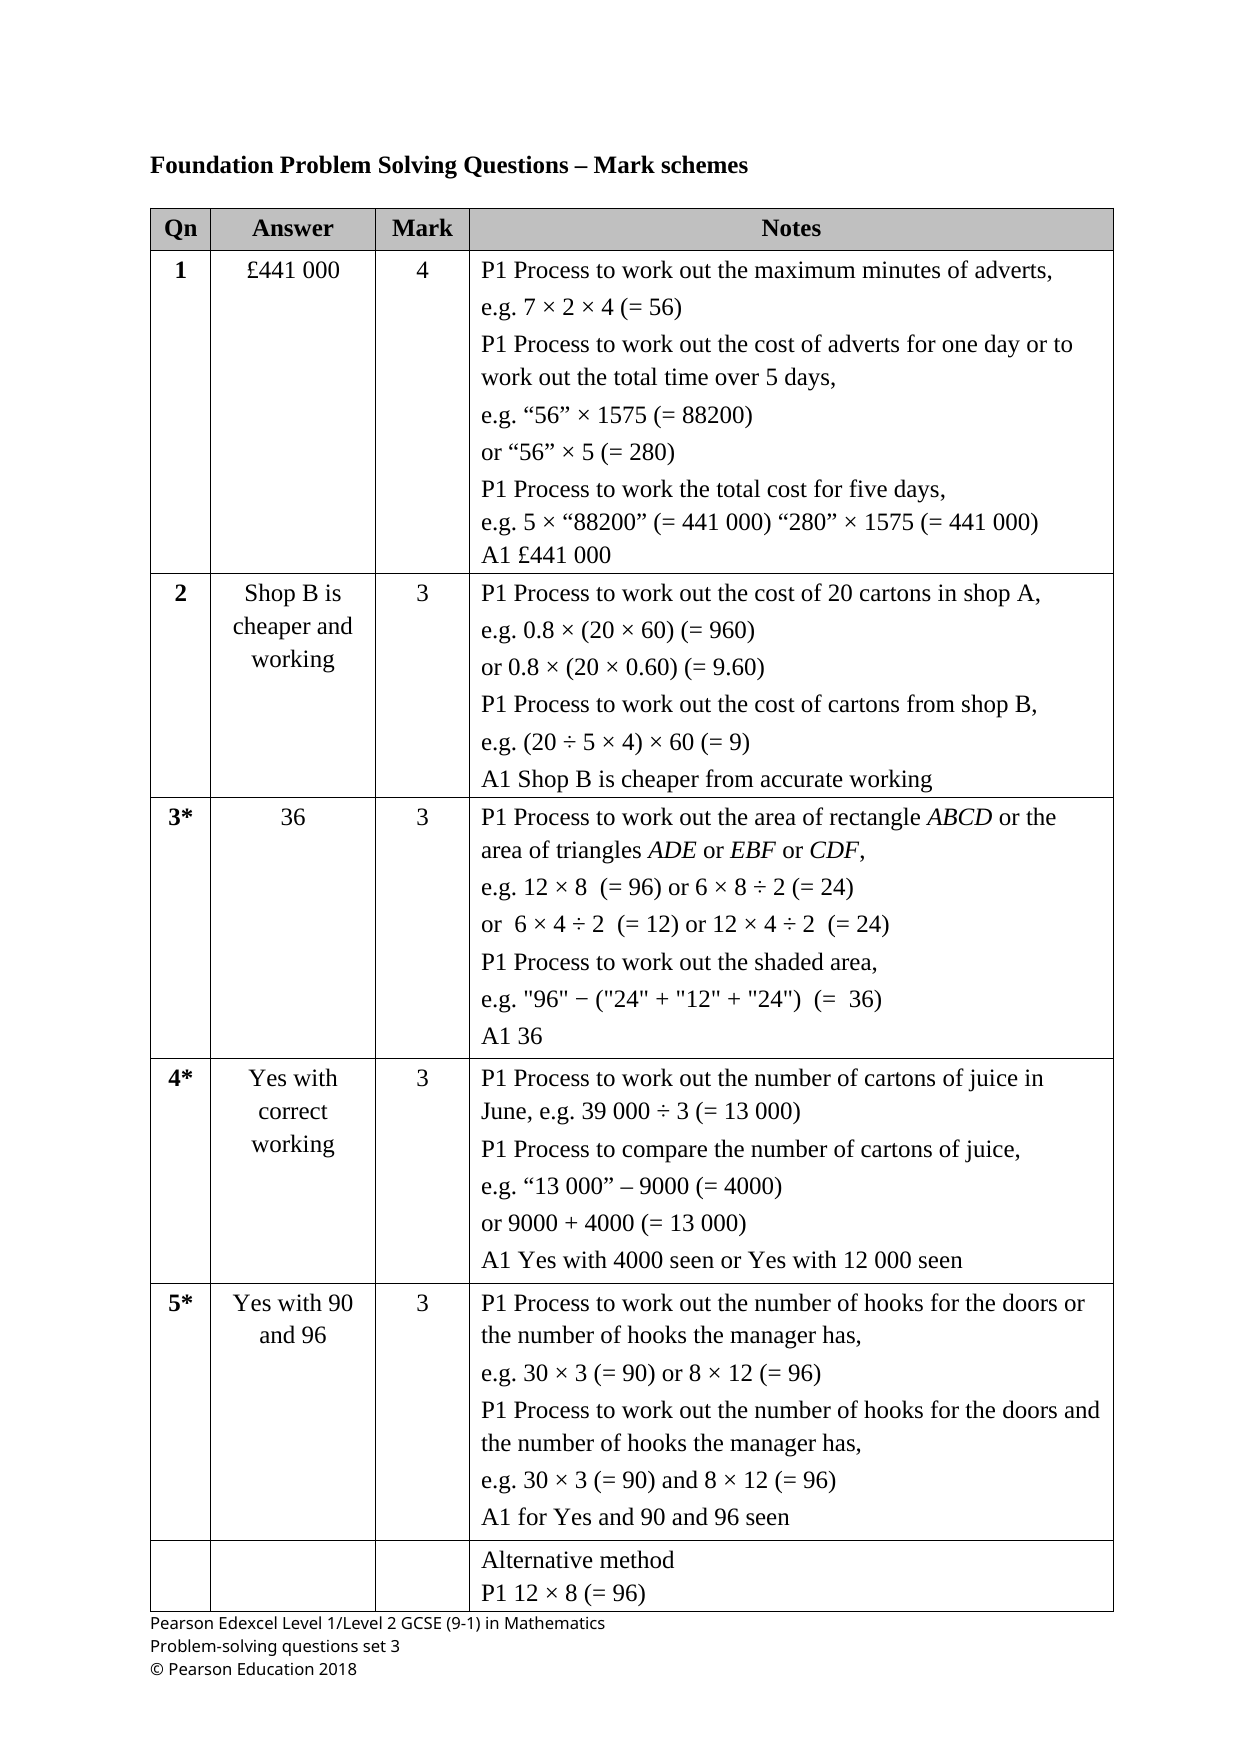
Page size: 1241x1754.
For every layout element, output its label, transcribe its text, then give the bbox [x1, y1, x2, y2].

table_cell 2 [151, 574, 210, 797]
table_cell Yes with 90 and 96 [211, 1284, 375, 1539]
table_header Qn [151, 209, 210, 250]
table_cell 3 [376, 1284, 469, 1539]
table_cell P1 Process to work out the cost of 20 cartons in shop A, e.g. 0.8 × (20 × 60) (= 960) or 0.8 × (20 × 0.60) (= 9.60) P1 Process to work out the cost of cartons from shop B, e.g. (20 ÷ 5 × 4) × 60 (= 9) A1 Shop B is cheaper from accurate working [470, 574, 1113, 797]
table_cell P1 Process to work out the number of cartons of juice in June, e.g. 39 000 ÷ 3 (= 13 000) P1 Process to compare the number of cartons of juice, e.g. “13 000” – 9000 (= 4000) or 9000 + 4000 (= 13 000) A1 Yes with 4000 seen or Yes with 12 000 seen [470, 1059, 1113, 1282]
table_cell Shop B is cheaper and working [211, 574, 375, 797]
table_cell P1 Process to work out the maximum minutes of adverts, e.g. 7 × 2 × 4 (= 56) P1 Process to work out the cost of adverts for one day or to work out the total time over 5 days, e.g. “56” × 1575 (= 88200) or “56” × 5 (= 280) P1 Process to work the total cost for five days, e.g. 5 × “88200” (= 441 000) “280” × 1575 (= 441 000) A1 £441 000 [470, 251, 1113, 573]
table_cell Yes with correct working [211, 1059, 375, 1282]
table_header Mark [376, 209, 469, 250]
table_cell 4 [376, 251, 469, 573]
table_cell 3 [376, 1059, 469, 1282]
table_header Answer [211, 209, 375, 250]
table_cell 3 [376, 574, 469, 797]
table_cell [376, 1541, 469, 1611]
table_cell [151, 1541, 210, 1611]
table_header Notes [470, 209, 1113, 250]
table_cell £441 000 [211, 251, 375, 573]
table_cell 5* [151, 1284, 210, 1539]
table_cell 4* [151, 1059, 210, 1282]
table_cell P1 Process to work out the area of rectangle ABCD or the area of triangles ADE or EBF or CDF, e.g. 12 × 8 (= 96) or 6 × 8 ÷ 2 (= 24) or 6 × 4 ÷ 2 (= 12) or 12 × 4 ÷ 2 (= 24) P1 Process to work out the shaded area, e.g. "96" − ("24" + "12" + "24") (= 36) A1 36 [470, 798, 1113, 1058]
text Foundation Problem Solving Questions – Mark schemes [150, 150, 1090, 179]
table_cell 36 [211, 798, 375, 1058]
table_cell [470, 1541, 1113, 1611]
table_cell 3* [151, 798, 210, 1058]
table_cell 1 [151, 251, 210, 573]
table_cell 3 [376, 798, 469, 1058]
table_cell P1 Process to work out the number of hooks for the doors or the number of hooks the manager has, e.g. 30 × 3 (= 90) or 8 × 12 (= 96) P1 Process to work out the number of hooks for the doors and the number of hooks the manager has, e.g. 30 × 3 (= 90) and 8 × 12 (= 96) A1 for Yes and 90 and 96 seen [470, 1284, 1113, 1539]
table_cell [211, 1541, 375, 1611]
